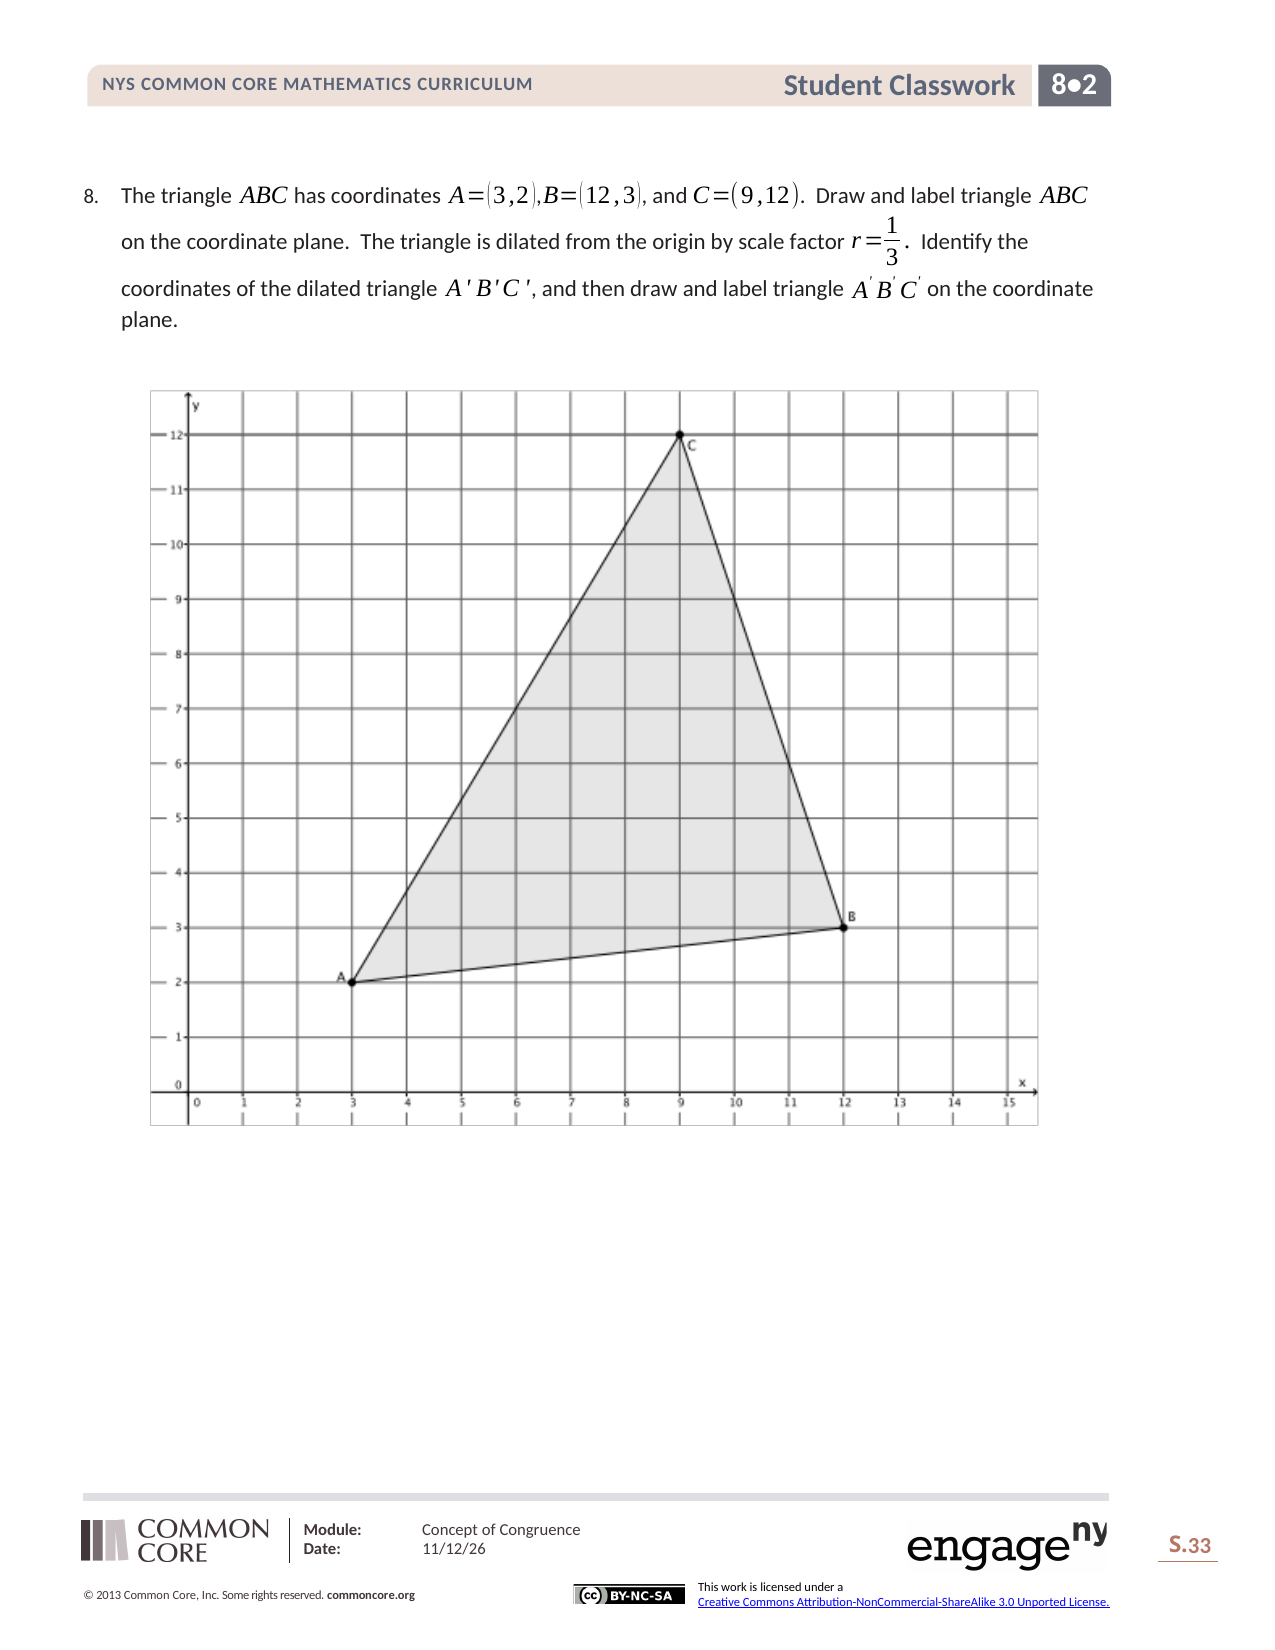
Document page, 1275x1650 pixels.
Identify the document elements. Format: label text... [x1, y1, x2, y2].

picture [81, 1517, 269, 1562]
list The triangle has coordinates ,, and . Draw and label triangle on the coordinate plane. The triangle is dilated from the origin by scale factor Identify the coordinates of the dilated triangle , and then draw and label triangle on the coordinate plane. [83, 180, 1108, 333]
picture [572, 1584, 685, 1604]
picture [906, 1518, 1107, 1573]
